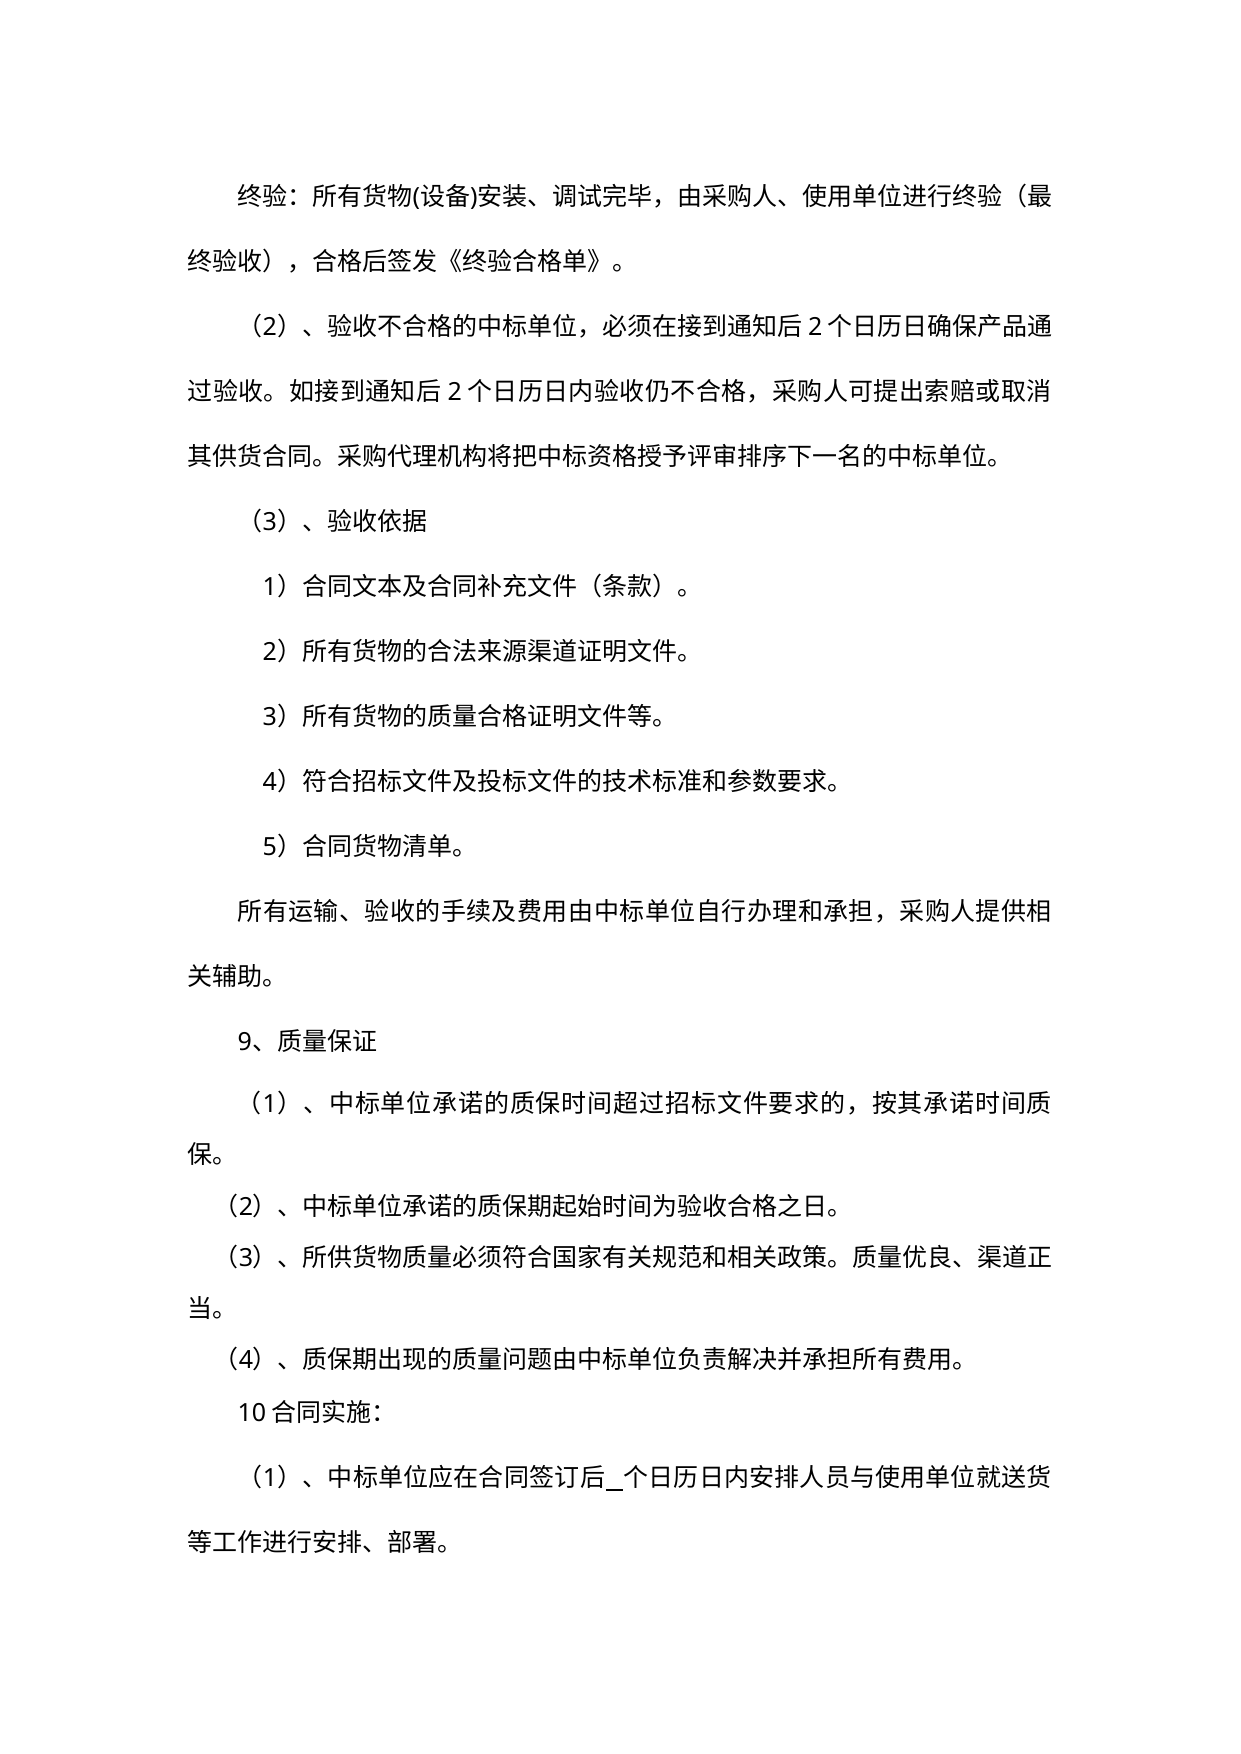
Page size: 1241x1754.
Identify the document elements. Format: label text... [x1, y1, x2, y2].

text 9、质量保证 [187, 1007, 1053, 1072]
text （2）、中标单位承诺的质保期起始时间为验收合格之日。 [187, 1174, 1053, 1225]
text 2）所有货物的合法来源渠道证明文件。 [187, 617, 1053, 682]
text 4）符合招标文件及投标文件的技术标准和参数要求。 [187, 747, 1053, 812]
text 10合同实施： [187, 1378, 1053, 1443]
text （4）、质保期出现的质量问题由中标单位负责解决并承担所有费用。 [187, 1327, 1053, 1378]
text 1）合同文本及合同补充文件（条款）。 [187, 552, 1053, 617]
text （1）、中标单位承诺的质保时间超过招标文件要求的，按其承诺时间质保。 [187, 1072, 1053, 1174]
text （3）、验收依据 [187, 487, 1053, 552]
text 5）合同货物清单。 [187, 812, 1053, 877]
text （2）、验收不合格的中标单位，必须在接到通知后2个日历日确保产品通过验收。如接到通知后2个日历日内验收仍不合格，采购人可提出索赔或取消其供货合同。采购代理机构将把中标资格授予评审排序下一名的中标单位。 [187, 292, 1053, 487]
text （1）、中标单位应在合同签订后 个日历日内安排人员与使用单位就送货等工作进行安排、部署。 [187, 1443, 1053, 1573]
text 所有运输、验收的手续及费用由中标单位自行办理和承担，采购人提供相关辅助。 [187, 877, 1053, 1007]
text 3）所有货物的质量合格证明文件等。 [187, 682, 1053, 747]
text 终验：所有货物(设备)安装、调试完毕，由采购人、使用单位进行终验（最终验收），合格后签发《终验合格单》。 [187, 162, 1053, 292]
text （3）、所供货物质量必须符合国家有关规范和相关政策。质量优良、渠道正当。 [187, 1225, 1053, 1327]
